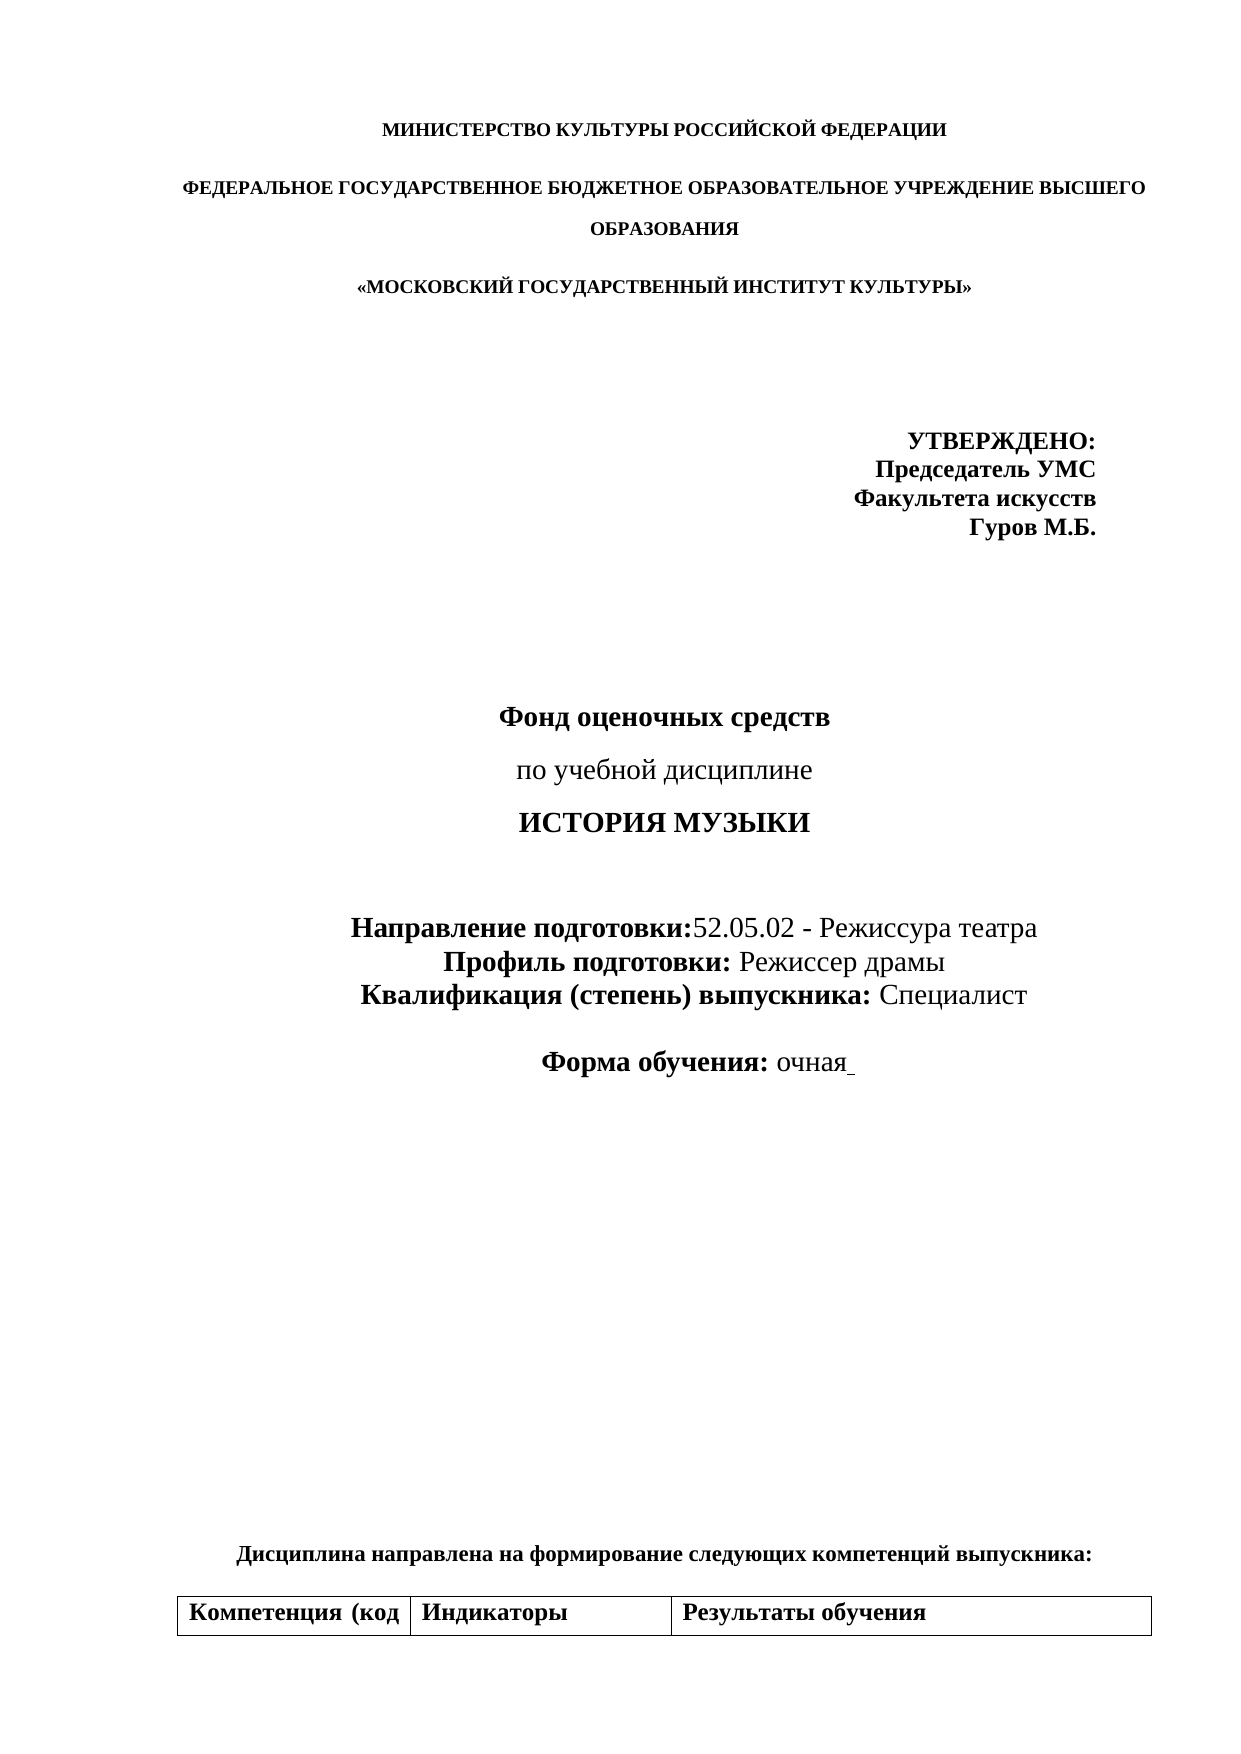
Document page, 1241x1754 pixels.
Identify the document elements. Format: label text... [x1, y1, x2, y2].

text Фонд оценочных средств [177, 699, 1152, 733]
text МИНИСТЕРСТВО КУЛЬТУРЫ РОССИЙСКОЙ ФЕДЕРАЦИИ [177, 118, 1152, 156]
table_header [178, 1597, 410, 1635]
text Профиль подготовки: Режиссер драмы [177, 944, 1152, 977]
table_header УТВЕРЖДЕНО: Председатель УМС Факультета искусств Гуров М.Б. [665, 426, 1107, 541]
text ФЕДЕРАЛЬНОЕ ГОСУДАРСТВЕННОЕ БЮДЖЕТНОЕ ОБРАЗОВАТЕЛЬНОЕ УЧРЕЖДЕНИЕ ВЫСШЕГО ОБРАЗОВАНИЯ [177, 176, 1152, 256]
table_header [411, 1597, 671, 1635]
text Направление подготовки:52.05.02 - Режиссура театра [177, 910, 1152, 944]
text Дисциплина направлена на формирование следующих компетенций выпускника: [177, 1540, 1152, 1566]
text Квалификация (степень) выпускника: Специалист [177, 977, 1152, 1011]
text по учебной дисциплине [177, 752, 1152, 786]
text «МОСКОВСКИЙ ГОСУДАРСТВЕННЫЙ ИНСТИТУТ КУЛЬТУРЫ» [177, 276, 1152, 314]
text ИСТОРИЯ МУЗЫКИ [177, 805, 1152, 838]
text Форма обучения: очная [236, 1044, 1152, 1078]
table_header Результаты обучения [672, 1597, 1151, 1635]
